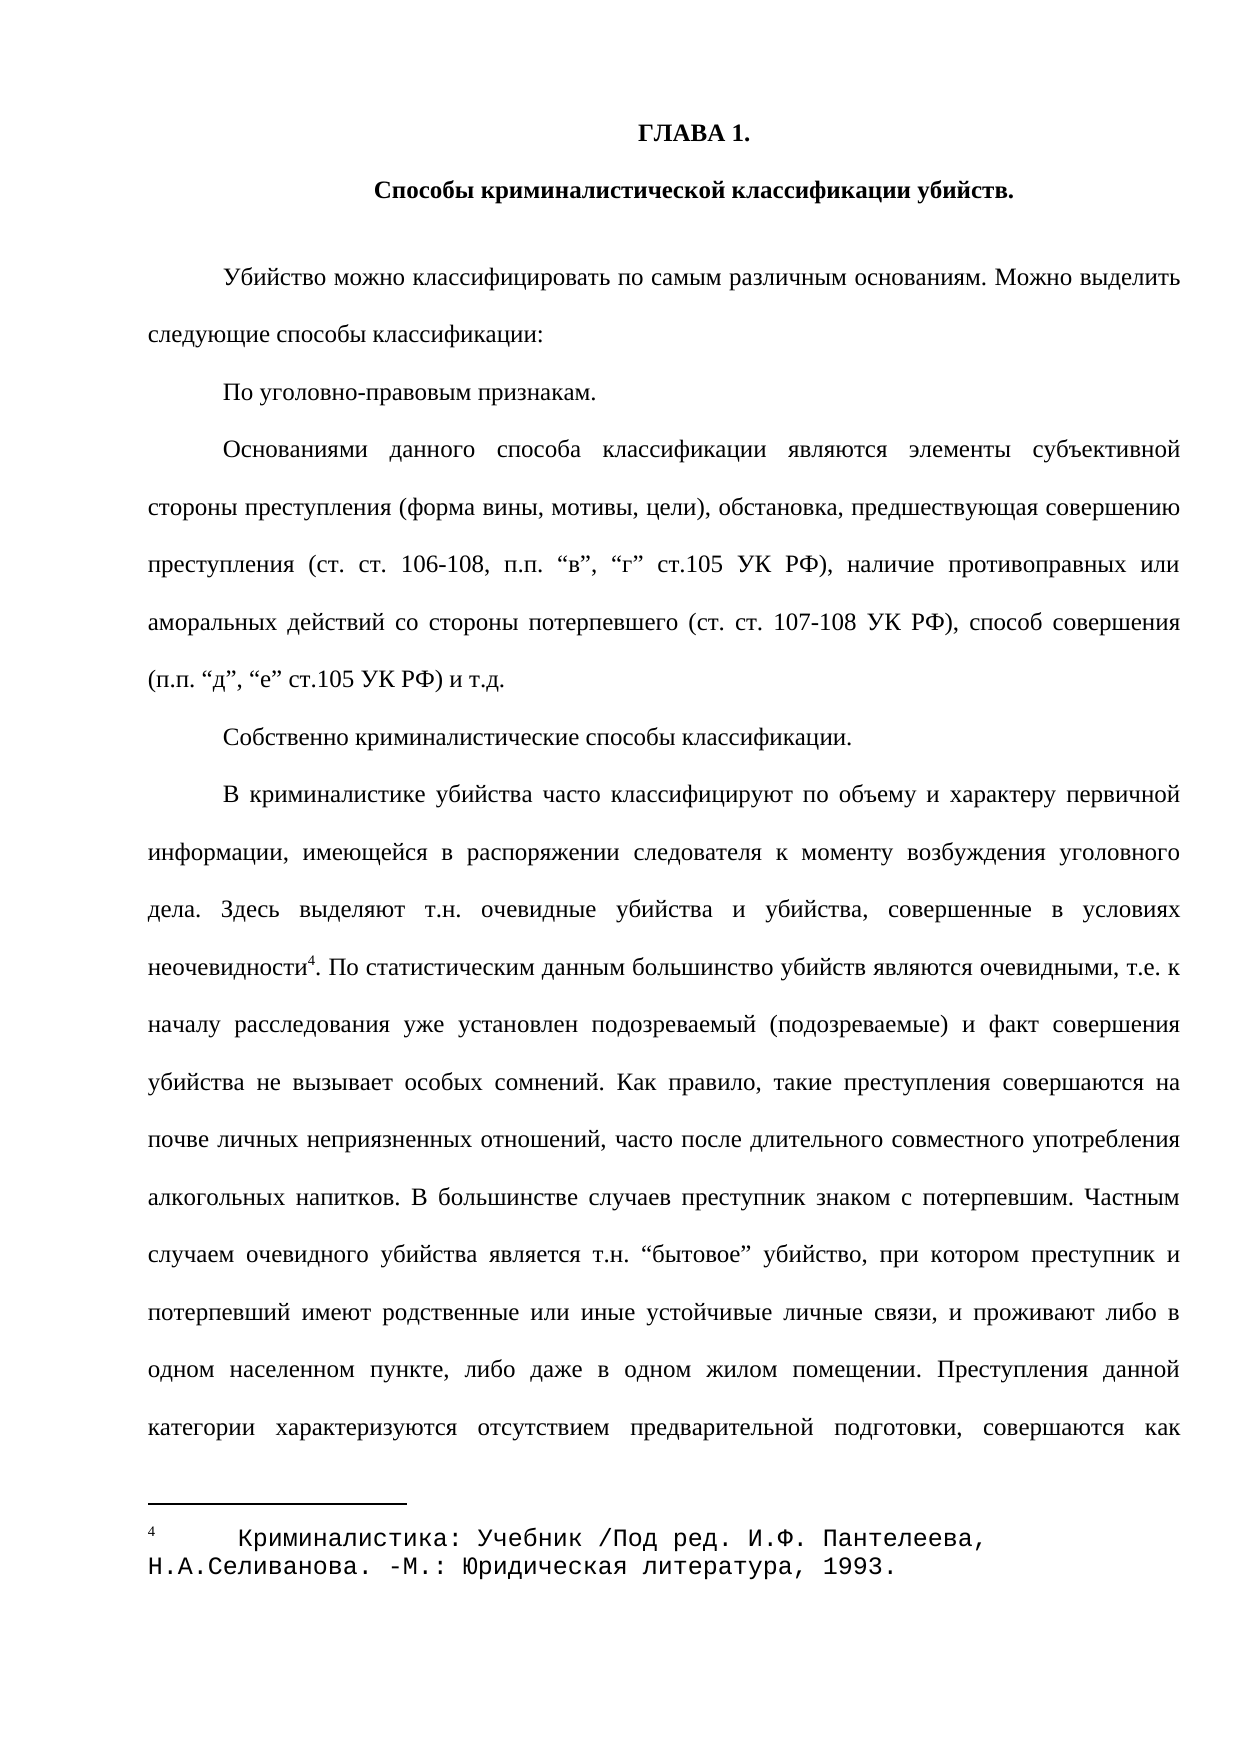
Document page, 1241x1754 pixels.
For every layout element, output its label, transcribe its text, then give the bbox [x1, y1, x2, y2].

text Убийство можно классифицировать по самым различным основаниям. Можно выделить следующие способы классификации: [148, 262, 1181, 348]
text Собственно криминалистические способы классификации. [223, 722, 1181, 751]
text По уголовно-правовым признакам. [223, 377, 1181, 406]
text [148, 779, 1181, 1441]
text ГЛАВА 1. [148, 118, 1181, 147]
text Способы криминалистической классификации убийств. [148, 176, 1181, 204]
text Основаниями данного способа классификации являются элементы субъективной стороны преступления (форма вины, мотивы, цели), обстановка, предшествующая совершению преступления (ст. ст. 106-108, п.п. “в”, “г” ст.105 УК РФ), наличие противоправных или аморальных действий со стороны потерпевшего (ст. ст. 107-108 УК РФ), способ совершения (п.п. “д”, “е” ст.105 УК РФ) и т.д. [148, 434, 1181, 693]
